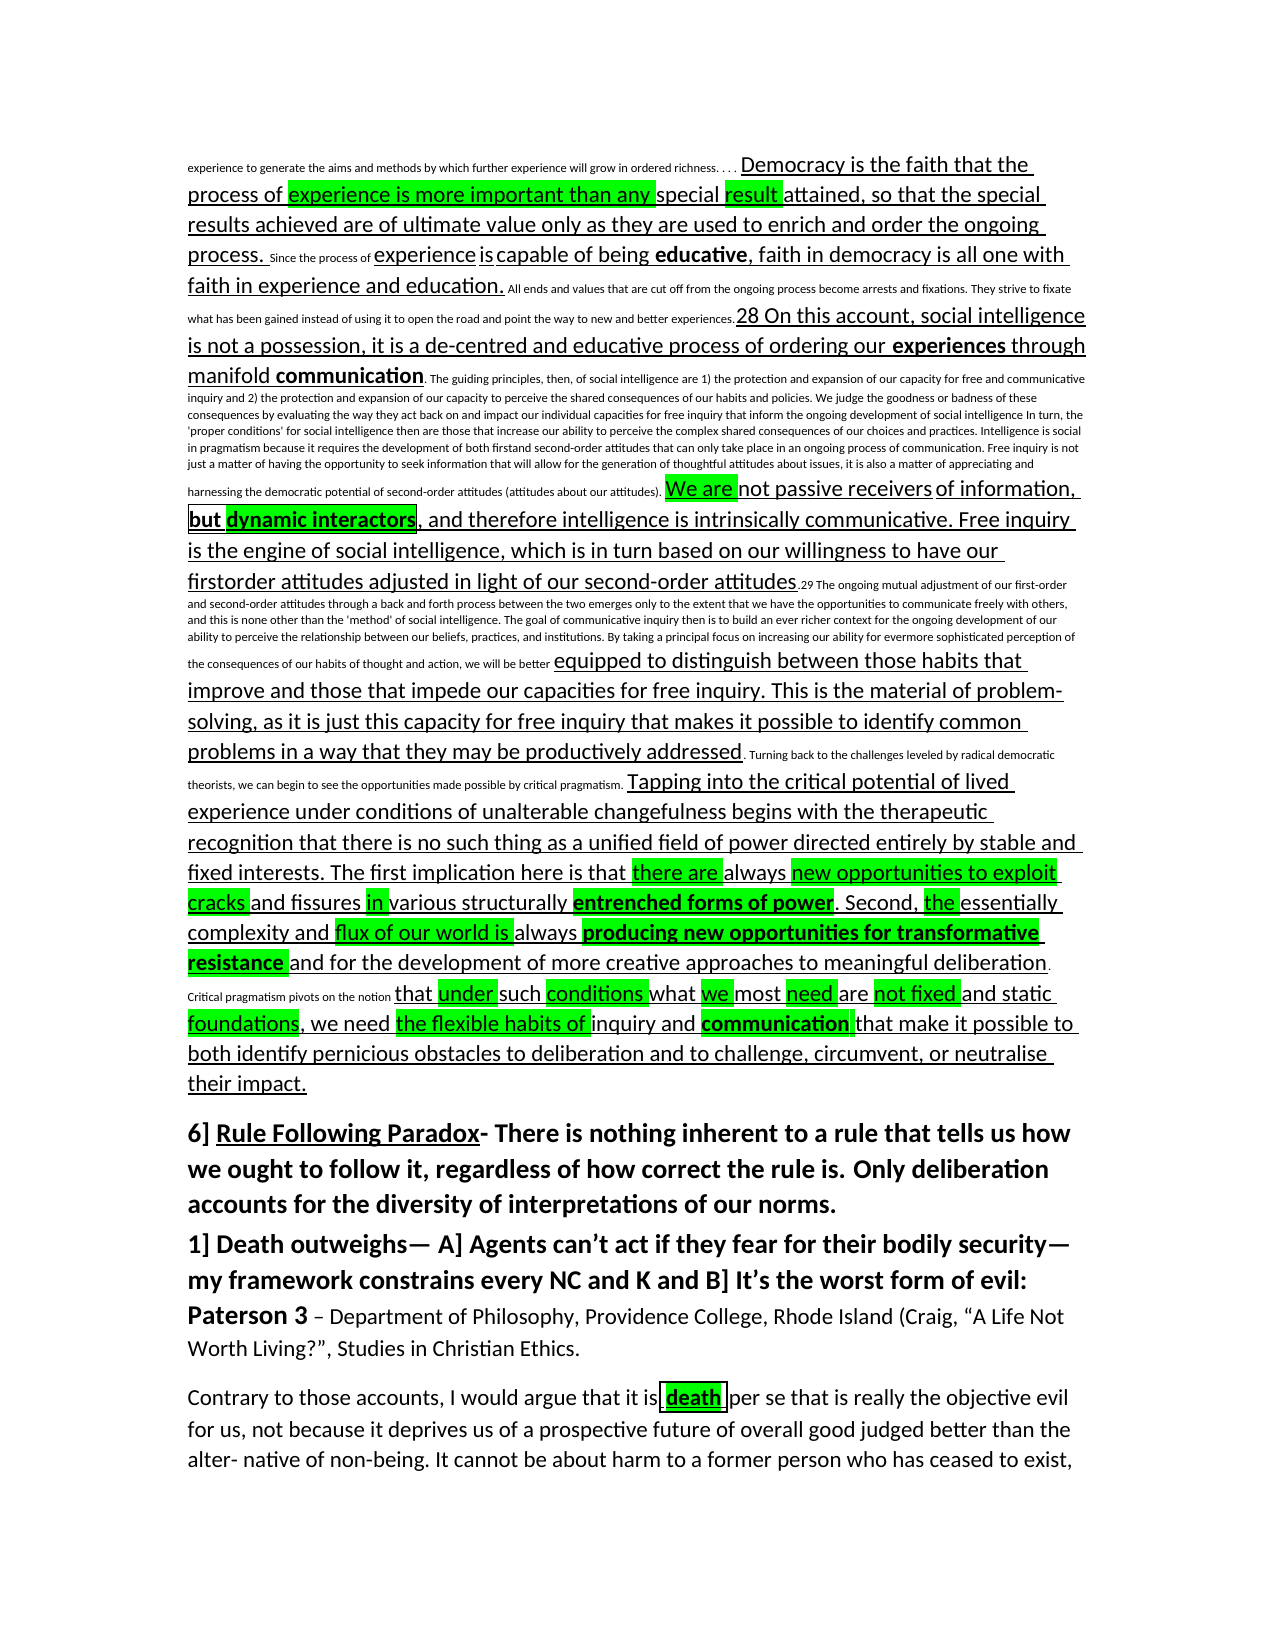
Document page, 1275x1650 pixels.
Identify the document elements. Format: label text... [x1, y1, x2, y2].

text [187, 150, 1087, 1097]
subtitle 1] Death outweighs— A] Agents can’t act if they fear for their bodily security—my framework constrains every NC and K and B] It’s the worst form of evil: [187, 1227, 1087, 1296]
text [187, 1381, 1087, 1473]
subtitle 6] Rule Following Paradox- There is nothing inherent to a rule that tells us how we ought to follow it, regardless of how correct the rule is. Only deliberation accounts for the diversity of interpretations of our norms. [187, 1116, 1087, 1221]
text Paterson 3 – Department of Philosophy, Providence College, Rhode Island (Craig, “A Life Not Worth Living?”, Studies in Christian Ethics. [187, 1298, 1087, 1362]
